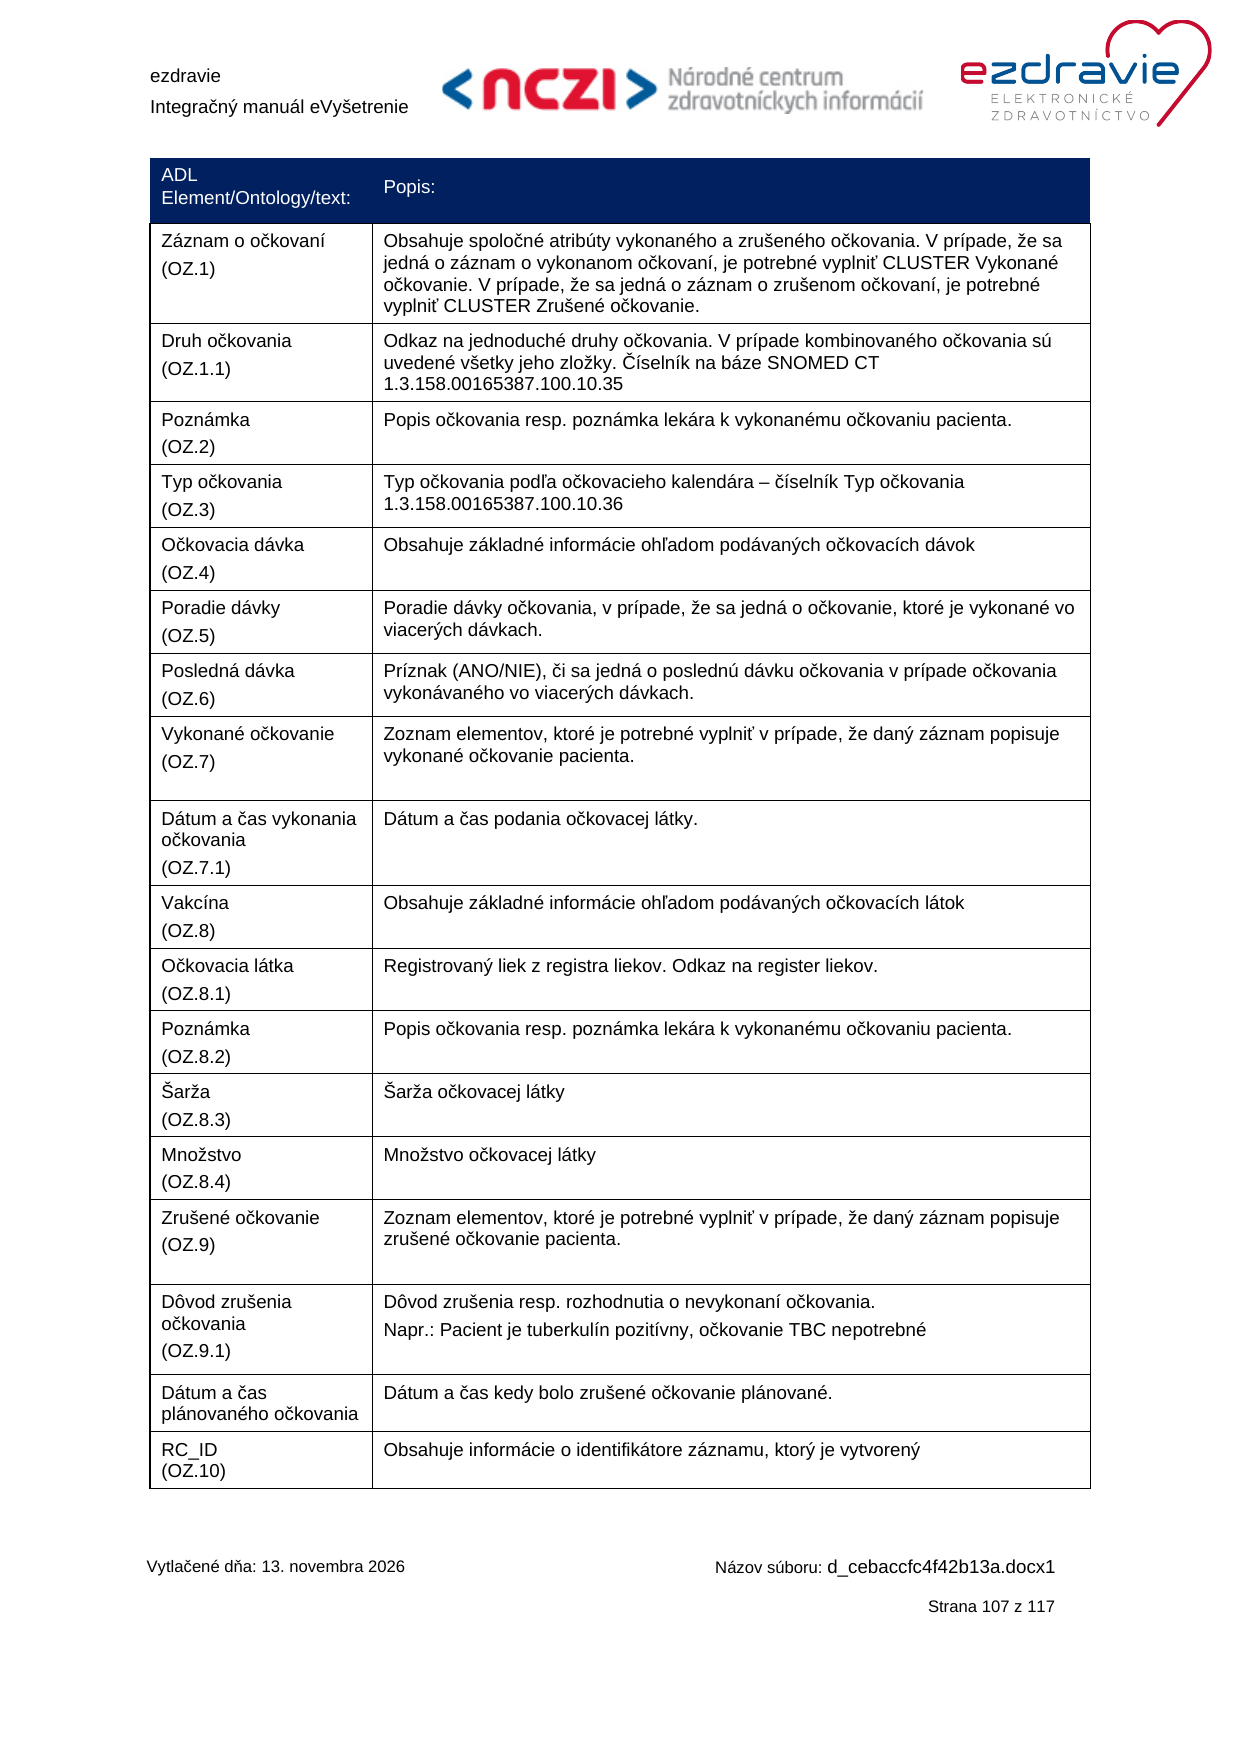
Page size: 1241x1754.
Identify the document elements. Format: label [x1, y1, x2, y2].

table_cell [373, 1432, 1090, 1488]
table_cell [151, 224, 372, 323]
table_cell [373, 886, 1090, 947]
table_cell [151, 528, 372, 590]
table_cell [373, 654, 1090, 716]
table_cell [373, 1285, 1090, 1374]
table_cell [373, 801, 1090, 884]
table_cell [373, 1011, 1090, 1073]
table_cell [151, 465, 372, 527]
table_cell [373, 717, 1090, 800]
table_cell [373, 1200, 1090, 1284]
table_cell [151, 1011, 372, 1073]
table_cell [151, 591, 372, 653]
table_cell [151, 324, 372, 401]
picture [442, 67, 924, 114]
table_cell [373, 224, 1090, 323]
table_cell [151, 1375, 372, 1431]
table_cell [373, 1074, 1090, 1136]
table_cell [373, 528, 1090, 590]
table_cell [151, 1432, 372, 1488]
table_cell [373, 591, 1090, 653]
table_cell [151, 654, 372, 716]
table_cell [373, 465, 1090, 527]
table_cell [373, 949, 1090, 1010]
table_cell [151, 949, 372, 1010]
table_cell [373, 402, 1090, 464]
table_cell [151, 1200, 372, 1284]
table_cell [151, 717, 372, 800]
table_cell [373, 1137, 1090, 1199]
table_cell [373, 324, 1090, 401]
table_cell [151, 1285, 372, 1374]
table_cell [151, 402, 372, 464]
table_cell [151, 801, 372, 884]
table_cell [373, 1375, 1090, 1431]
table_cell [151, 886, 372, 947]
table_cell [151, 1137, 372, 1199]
picture [961, 20, 1212, 127]
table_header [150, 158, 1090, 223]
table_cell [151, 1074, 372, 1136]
